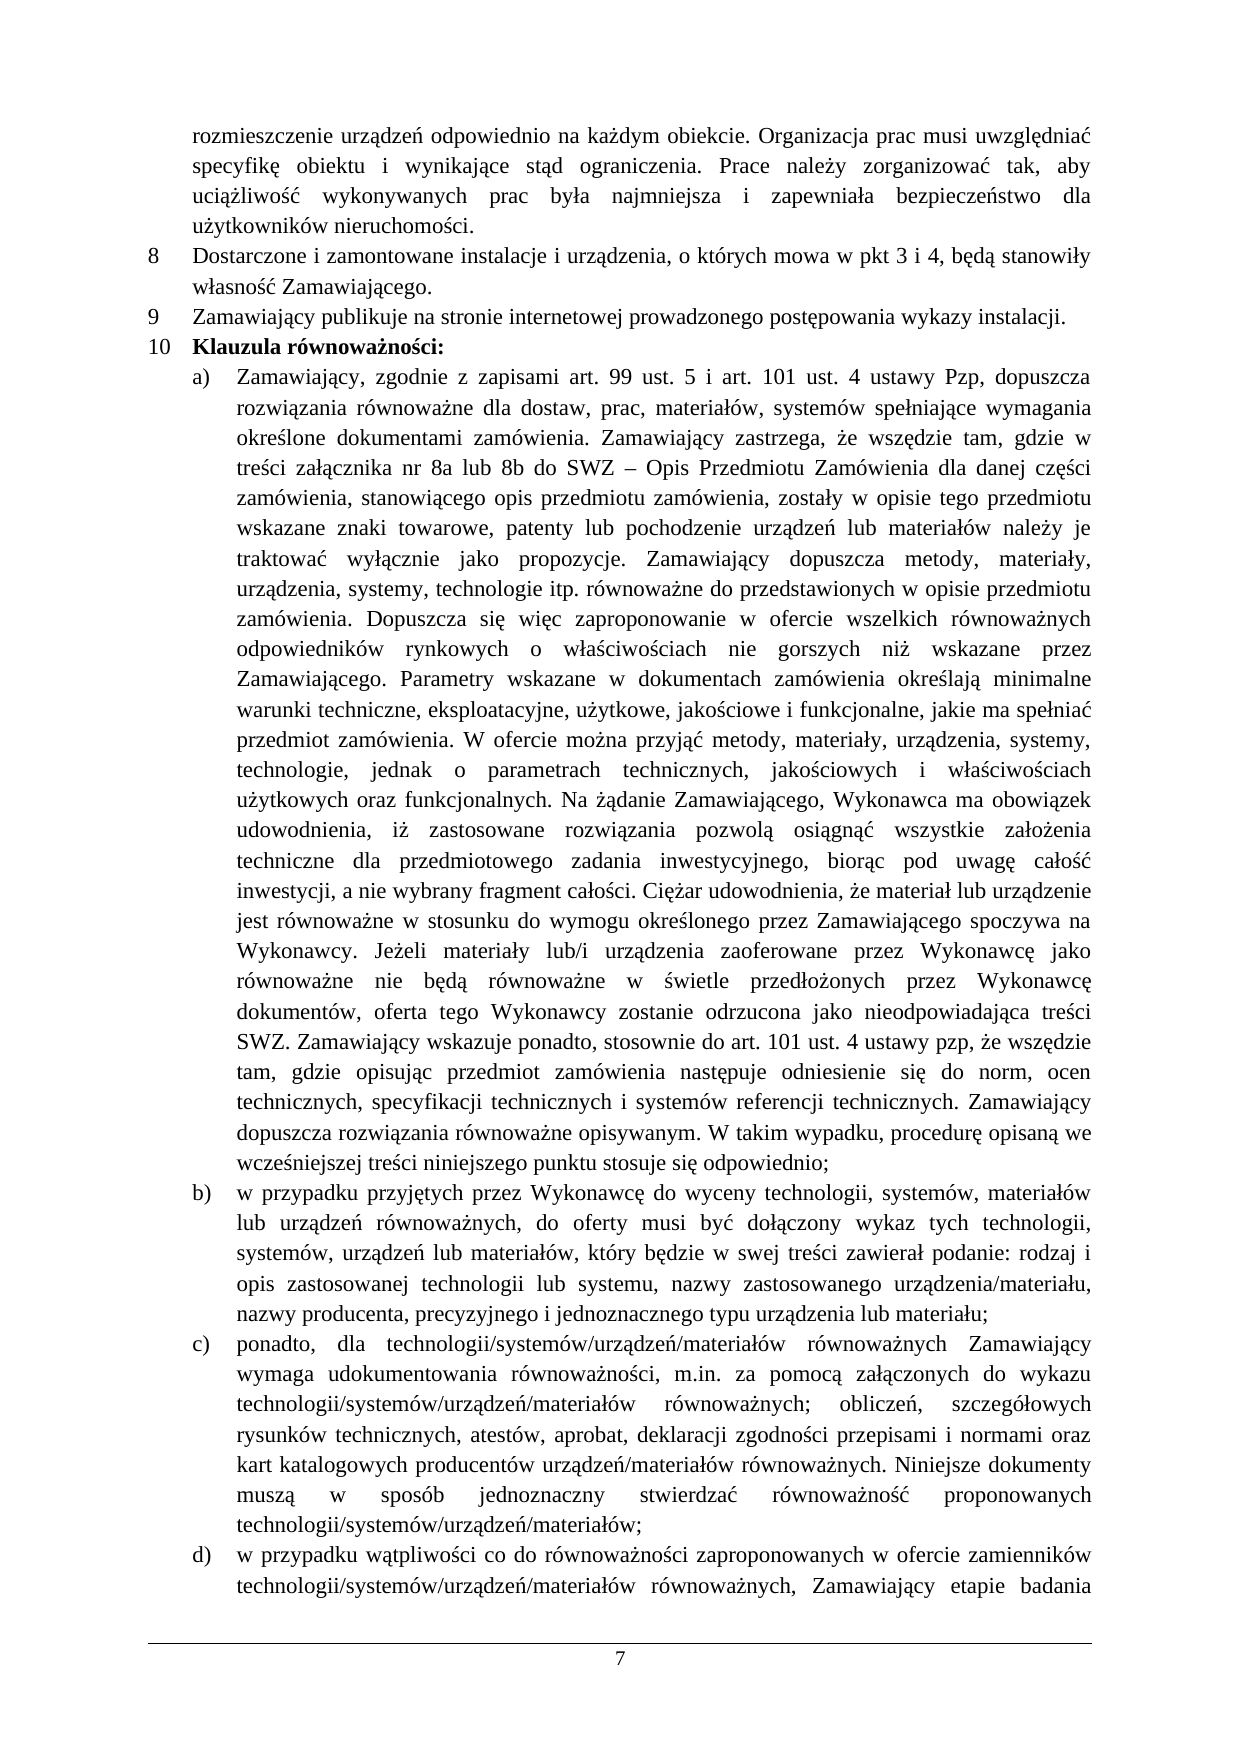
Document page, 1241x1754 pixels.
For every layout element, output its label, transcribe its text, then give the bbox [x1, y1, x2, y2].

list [192, 1541, 1092, 1598]
list Klauzula równoważności: [148, 333, 1092, 359]
list ponadto, dla technologii/systemów/urządzeń/materiałów równoważnych Zamawiający wymaga udokumentowania równoważności, m.in. za pomocą załączonych do wykazu technologii/systemów/urządzeń/materiałów równoważnych; obliczeń, szczegółowych rysunków technicznych, atestów, aprobat, deklaracji zgodności przepisami i normami oraz kart katalogowych producentów urządzeń/materiałów równoważnych. Niniejsze dokumenty muszą w sposób jednoznaczny stwierdzać równoważność proponowanych technologii/systemów/urządzeń/materiałów; [192, 1330, 1092, 1538]
list w przypadku przyjętych przez Wykonawcę do wyceny technologii, systemów, materiałów lub urządzeń równoważnych, do oferty musi być dołączony wykaz tych technologii, systemów, urządzeń lub materiałów, który będzie w swej treści zawierał podanie: rodzaj i opis zastosowanej technologii lub systemu, nazwy zastosowanego urządzenia/materiału, nazwy producenta, precyzyjnego i jednoznacznego typu urządzenia lub materiału; [192, 1179, 1092, 1326]
list Zamawiający publikuje na stronie internetowej prowadzonego postępowania wykazy instalacji. [148, 303, 1092, 329]
list Dostarczone i zamontowane instalacje i urządzenia, o których mowa w pkt 3 i 4, będą stanowiły własność Zamawiającego. [148, 242, 1092, 299]
list Zamawiający, zgodnie z zapisami art. 99 ust. 5 i art. 101 ust. 4 ustawy Pzp, dopuszcza rozwiązania równoważne dla dostaw, prac, materiałów, systemów spełniające wymagania określone dokumentami zamówienia. Zamawiający zastrzega, że wszędzie tam, gdzie w treści załącznika nr 8a lub 8b do SWZ – Opis Przedmiotu Zamówienia dla danej części zamówienia, stanowiącego opis przedmiotu zamówienia, zostały w opisie tego przedmiotu wskazane znaki towarowe, patenty lub pochodzenie urządzeń lub materiałów należy je traktować wyłącznie jako propozycje. Zamawiający dopuszcza metody, materiały, urządzenia, systemy, technologie itp. równoważne do przedstawionych w opisie przedmiotu zamówienia. Dopuszcza się więc zaproponowanie w ofercie wszelkich równoważnych odpowiedników rynkowych o właściwościach nie gorszych niż wskazane przez Zamawiającego. Parametry wskazane w dokumentach zamówienia określają minimalne warunki techniczne, eksploatacyjne, użytkowe, jakościowe i funkcjonalne, jakie ma spełniać przedmiot zamówienia. W ofercie można przyjąć metody, materiały, urządzenia, systemy, technologie, jednak o parametrach technicznych, jakościowych i właściwościach użytkowych oraz funkcjonalnych. Na żądanie Zamawiającego, Wykonawca ma obowiązek udowodnienia, iż zastosowane rozwiązania pozwolą osiągnąć wszystkie założenia techniczne dla przedmiotowego zadania inwestycyjnego, biorąc pod uwagę całość inwestycji, a nie wybrany fragment całości. Ciężar udowodnienia, że materiał lub urządzenie jest równoważne w stosunku do wymogu określonego przez Zamawiającego spoczywa na Wykonawcy. Jeżeli materiały lub/i urządzenia zaoferowane przez Wykonawcę jako równoważne nie będą równoważne w świetle przedłożonych przez Wykonawcę dokumentów, oferta tego Wykonawcy zostanie odrzucona jako nieodpowiadająca treści SWZ. Zamawiający wskazuje ponadto, stosownie do art. 101 ust. 4 ustawy pzp, że wszędzie tam, gdzie opisując przedmiot zamówienia następuje odniesienie się do norm, ocen technicznych, specyfikacji technicznych i systemów referencji technicznych. Zamawiający dopuszcza rozwiązania równoważne opisywanym. W takim wypadku, procedurę opisaną we wcześniejszej treści niniejszego punktu stosuje się odpowiednio; [192, 363, 1092, 1175]
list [148, 122, 1092, 239]
